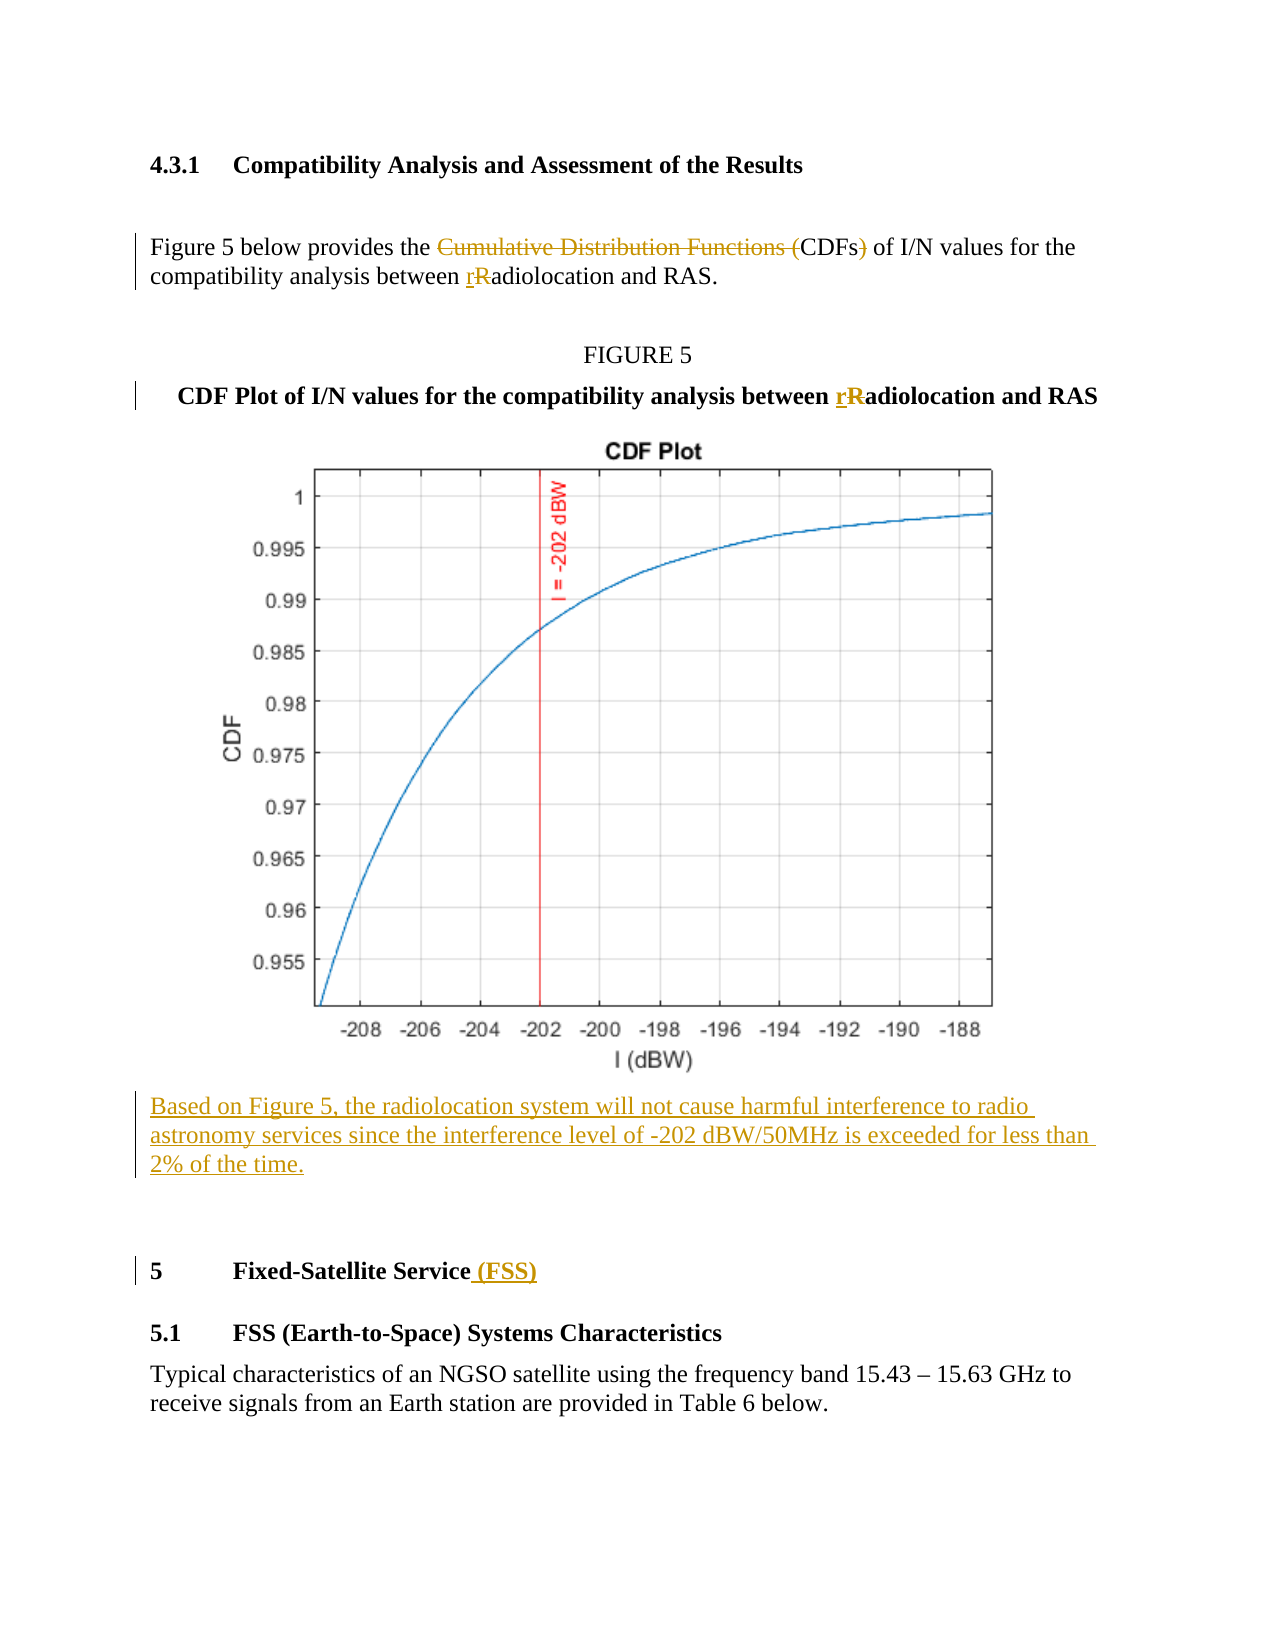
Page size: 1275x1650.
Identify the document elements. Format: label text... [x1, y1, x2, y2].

subtitle 5.1 FSS (Earth-to-Space) Systems Characteristics [150, 1318, 1125, 1347]
text Figure 5 below provides the CDFs of I/N values for the compatibility analysis between adiolocation and RAS. [150, 232, 1125, 290]
subtitle 4.3.1 Compatibility Analysis and Assessment of the Results [150, 150, 1125, 179]
text Figure 5 [150, 340, 1125, 369]
subtitle 5 Fixed-Satellite Service [150, 1256, 1125, 1285]
text Typical characteristics of an NGSO satellite using the frequency band 15.43 – 15.63 GHz to receive signals from an Earth station are provided in Table 6 below. [150, 1359, 1125, 1417]
picture [200, 422, 1075, 1079]
title CDF Plot of I/N values for the compatibility analysis between adiolocation and RAS [150, 381, 1125, 410]
